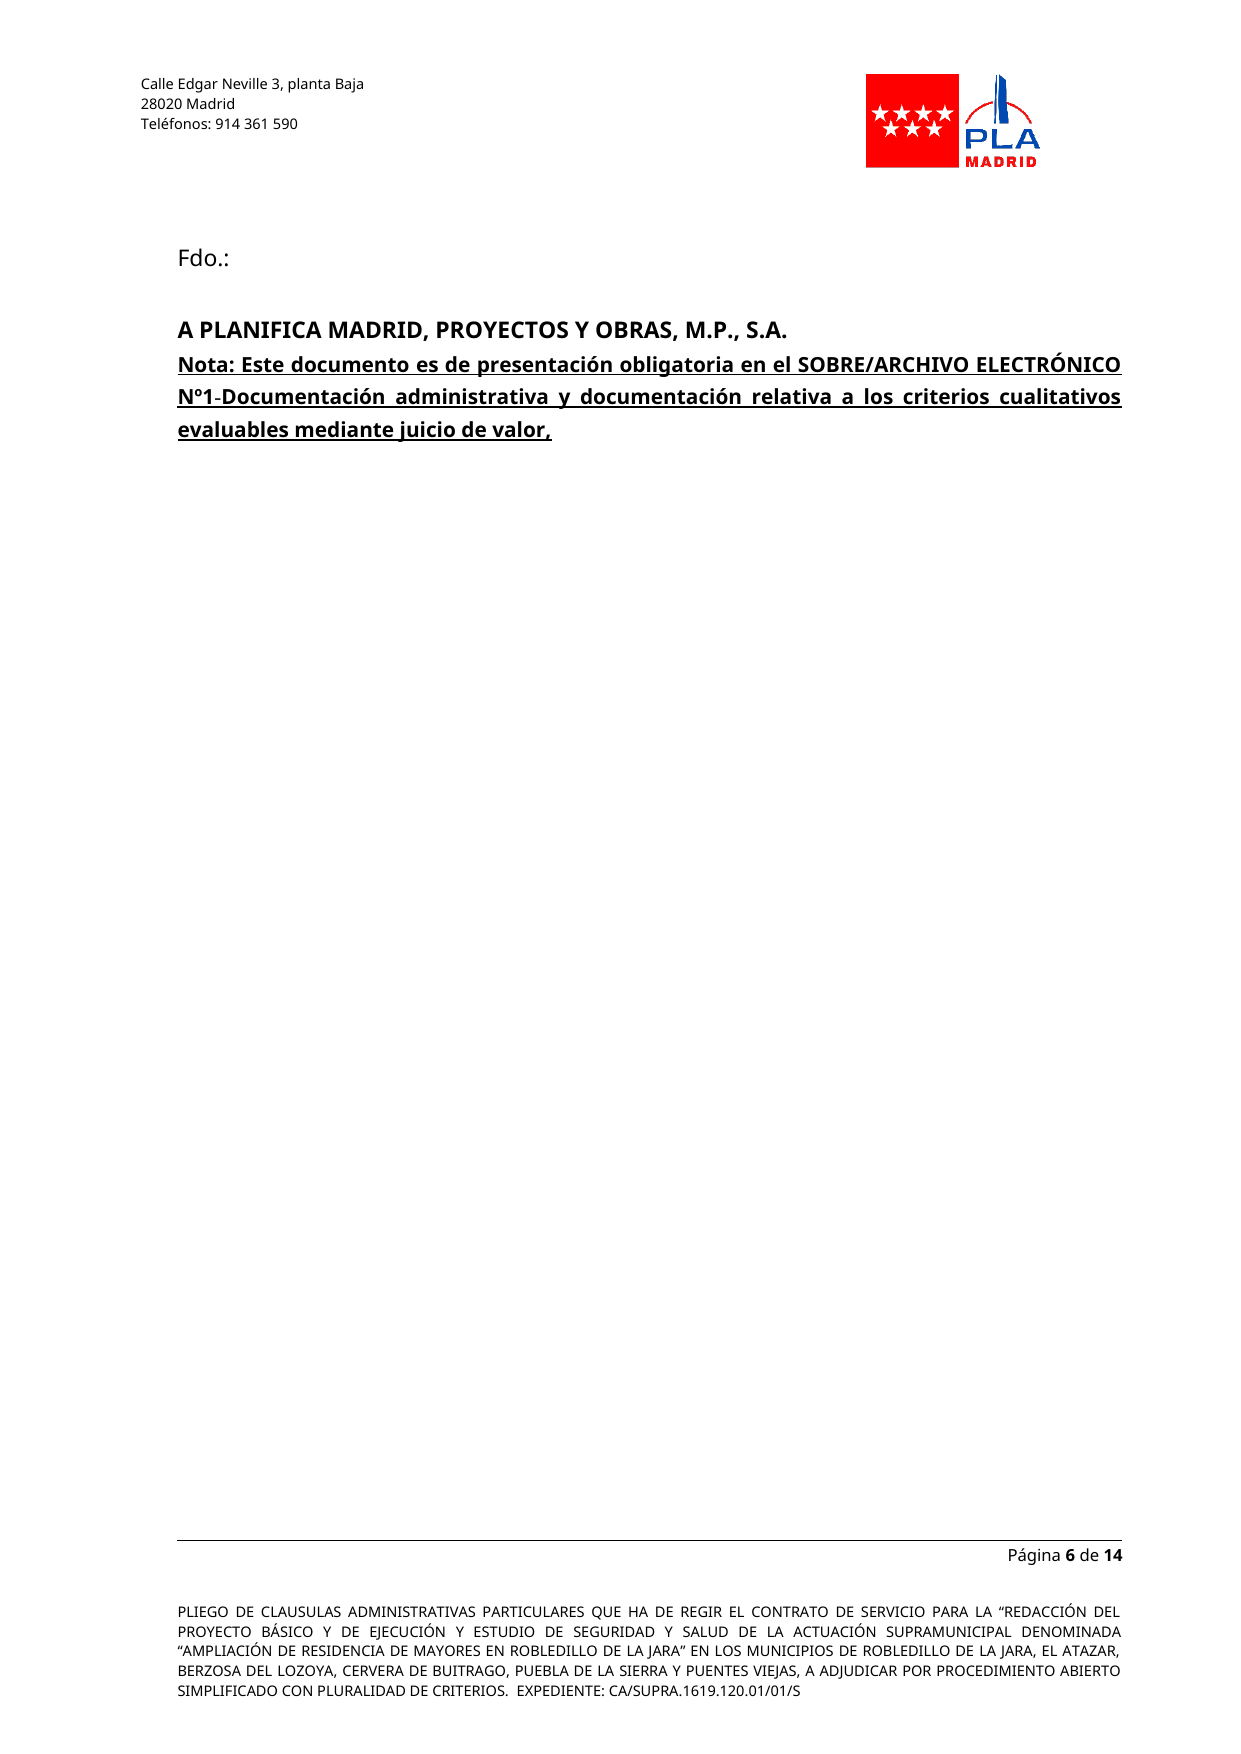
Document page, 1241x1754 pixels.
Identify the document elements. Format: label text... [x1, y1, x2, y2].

text Nota: Este documento es de presentación obligatoria en el SOBRE/ARCHIVO ELECTRÓNICO Nº1-Documentación administrativa y documentación relativa a los criterios cualitativos evaluables mediante juicio de valor, [177, 408, 1122, 443]
text A PLANIFICA MADRID, PROYECTOS Y OBRAS, M.P., S.A. [177, 314, 1122, 345]
text Nota: Este documento es de presentación obligatoria en el SOBRE/ARCHIVO ELECTRÓNICO Nº1-Documentación administrativa y documentación relativa a los criterios cualitativos evaluables mediante juicio de valor, [177, 375, 1122, 406]
text Fdo.: [177, 242, 1122, 273]
text Nota: Este documento es de presentación obligatoria en el SOBRE/ARCHIVO ELECTRÓNICO Nº1-Documentación administrativa y documentación relativa a los criterios cualitativos evaluables mediante juicio de valor, [177, 350, 1122, 374]
picture [865, 73, 1042, 168]
